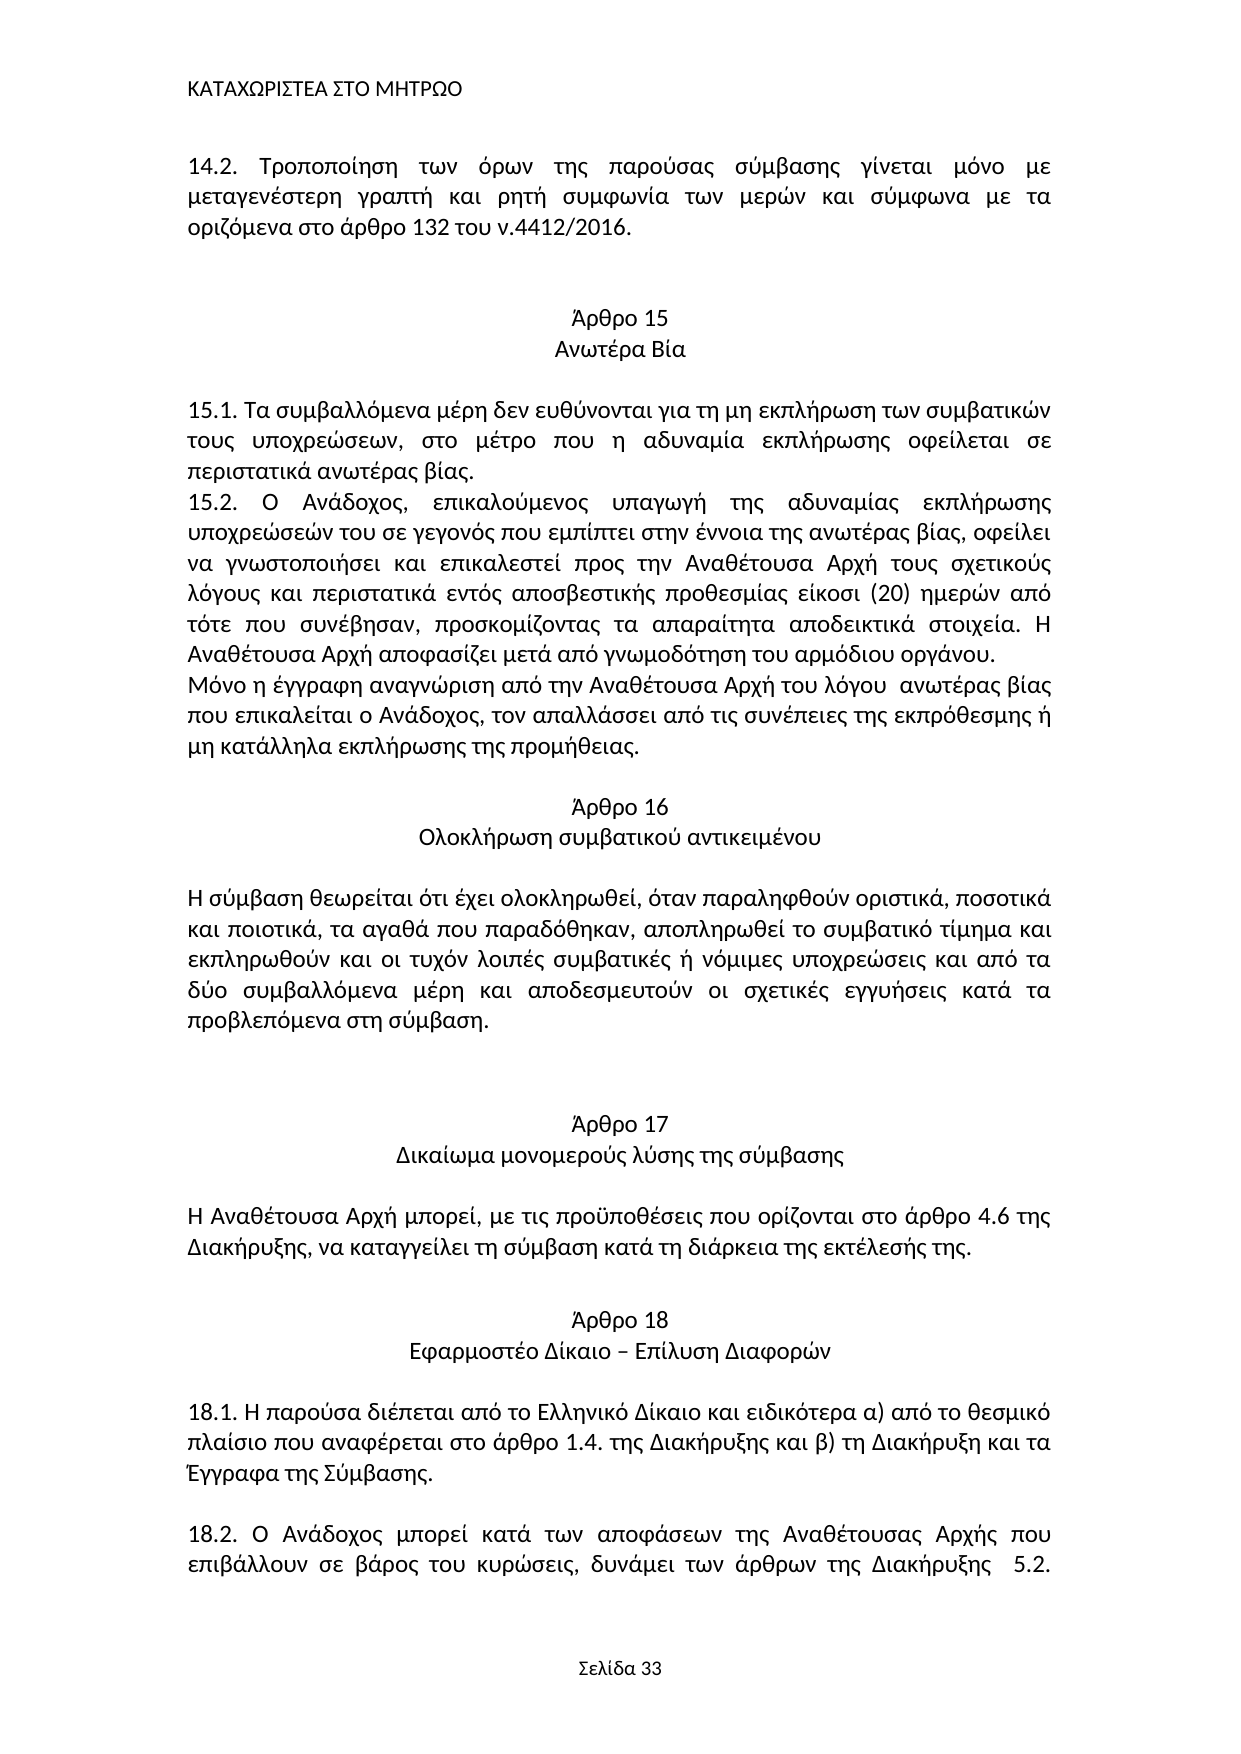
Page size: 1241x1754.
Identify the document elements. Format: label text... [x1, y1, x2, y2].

text Ανωτέρα Βία [187, 333, 1053, 364]
text Άρθρο 16 [187, 791, 1053, 821]
text 18.1. Η παρούσα διέπεται από το Ελληνικό Δίκαιο και ειδικότερα α) από το θεσμικό πλαίσιο που αναφέρεται στο άρθρο 1.4. της Διακήρυξης και β) τη Διακήρυξη και τα Έγγραφα της Σύμβασης. [187, 1396, 1053, 1487]
text Άρθρο 17 [187, 1109, 1053, 1139]
text Ολοκλήρωση συμβατικού αντικειμένου [187, 821, 1053, 852]
text Η Αναθέτουσα Αρχή μπορεί, με τις προϋποθέσεις που ορίζονται στο άρθρο 4.6 της Διακήρυξης, να καταγγείλει τη σύμβαση κατά τη διάρκεια της εκτέλεσής της. [187, 1200, 1053, 1261]
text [187, 1518, 1053, 1579]
text Άρθρο 18 [187, 1304, 1053, 1335]
text Εφαρμοστέο Δίκαιο – Επίλυση Διαφορών [187, 1335, 1053, 1365]
text Δικαίωμα μονομερούς λύσης της σύμβασης [187, 1139, 1053, 1170]
text 15.2. Ο Ανάδοχος, επικαλούμενος υπαγωγή της αδυναμίας εκπλήρωσης υποχρεώσεών του σε γεγονός που εμπίπτει στην έννοια της ανωτέρας βίας, οφείλει να γνωστοποιήσει και επικαλεστεί προς την Αναθέτουσα Αρχή τους σχετικούς λόγους και περιστατικά εντός αποσβεστικής προθεσμίας είκοσι (20) ημερών από τότε που συνέβησαν, προσκομίζοντας τα απαραίτητα αποδεικτικά στοιχεία. Η Αναθέτουσα Αρχή αποφασίζει μετά από γνωμοδότηση του αρμόδιου οργάνου. [187, 486, 1053, 669]
text 14.2. Τροποποίηση των όρων της παρούσας σύμβασης γίνεται μόνο με μεταγενέστερη γραπτή και ρητή συμφωνία των μερών και σύμφωνα με τα οριζόμενα στο άρθρο 132 του ν.4412/2016. [187, 150, 1053, 242]
text Μόνο η έγγραφη αναγνώριση από την Αναθέτουσα Αρχή του λόγου ανωτέρας βίας που επικαλείται ο Ανάδοχος, τον απαλλάσσει από τις συνέπειες της εκπρόθεσμης ή μη κατάλληλα εκπλήρωσης της προμήθειας. [187, 669, 1053, 760]
text 15.1. Τα συμβαλλόμενα μέρη δεν ευθύνονται για τη μη εκπλήρωση των συμβατικών τους υποχρεώσεων, στο μέτρο που η αδυναμία εκπλήρωσης οφείλεται σε περιστατικά ανωτέρας βίας. [187, 394, 1053, 486]
text Άρθρο 15 [187, 303, 1053, 333]
text Η σύμβαση θεωρείται ότι έχει ολοκληρωθεί, όταν παραληφθούν οριστικά, ποσοτικά και ποιοτικά, τα αγαθά που παραδόθηκαν, αποπληρωθεί το συμβατικό τίμημα και εκπληρωθούν και οι τυχόν λοιπές συμβατικές ή νόμιμες υποχρεώσεις και από τα δύο συμβαλλόμενα μέρη και αποδεσμευτούν οι σχετικές εγγυήσεις κατά τα προβλεπόμενα στη σύμβαση. [187, 882, 1053, 1035]
